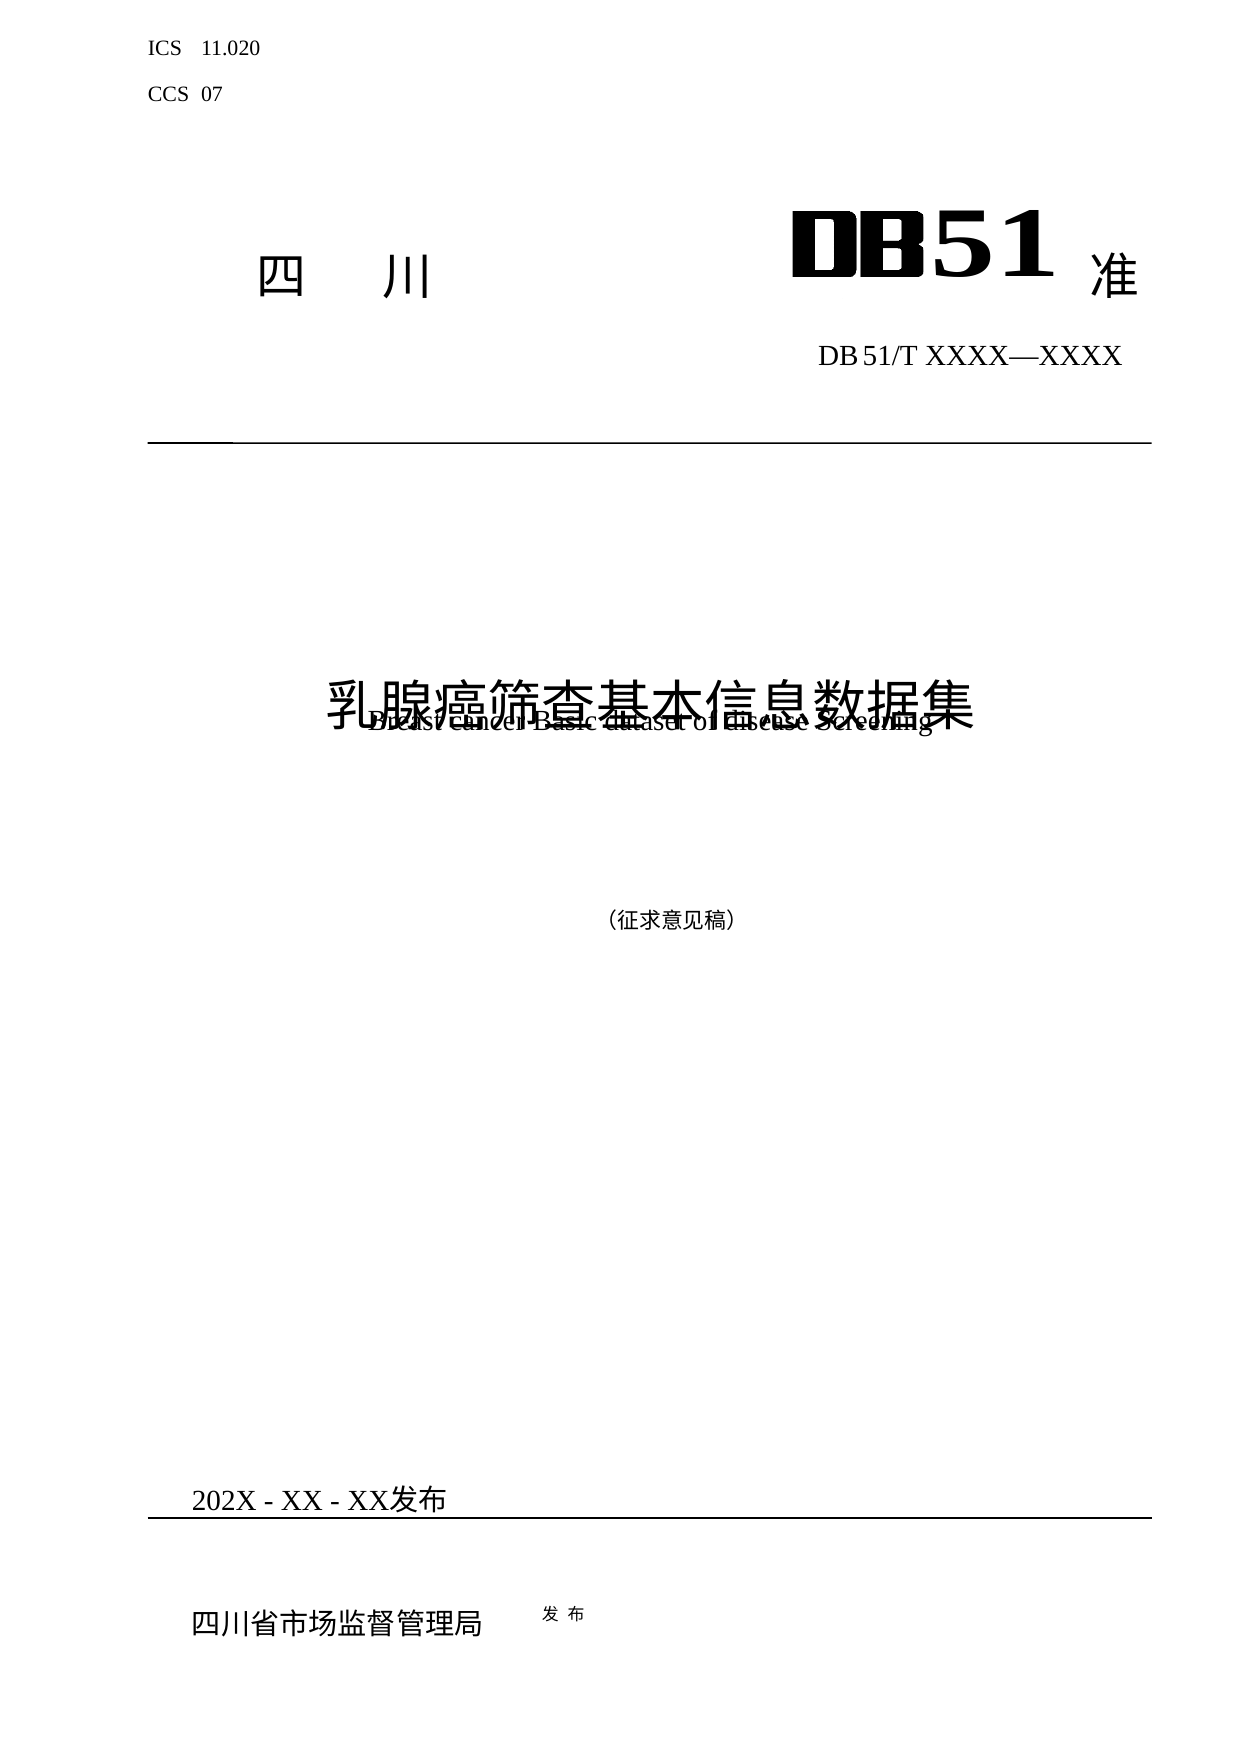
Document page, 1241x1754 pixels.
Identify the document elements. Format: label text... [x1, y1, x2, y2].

table_header 51 [416, 183, 1083, 315]
text DB 51/T XXXX—XXXX [192, 342, 1122, 371]
text 202X - XX - XX发布 [192, 1477, 564, 1519]
table_header 11.020 [201, 35, 1123, 77]
text 四川省地方标准 [1083, 236, 1140, 301]
text （征求意见稿） [192, 903, 1152, 934]
text Breast cancer Basic dataset of disease Screening [148, 667, 1152, 747]
table_header ICS [148, 35, 201, 77]
picture [792, 211, 924, 277]
table_cell CCS [148, 77, 201, 123]
table_cell 07 [201, 77, 1123, 123]
text 四川省市场监督管理局 发布 [191, 1601, 584, 1643]
text 四川省地方标准 [180, 236, 416, 301]
